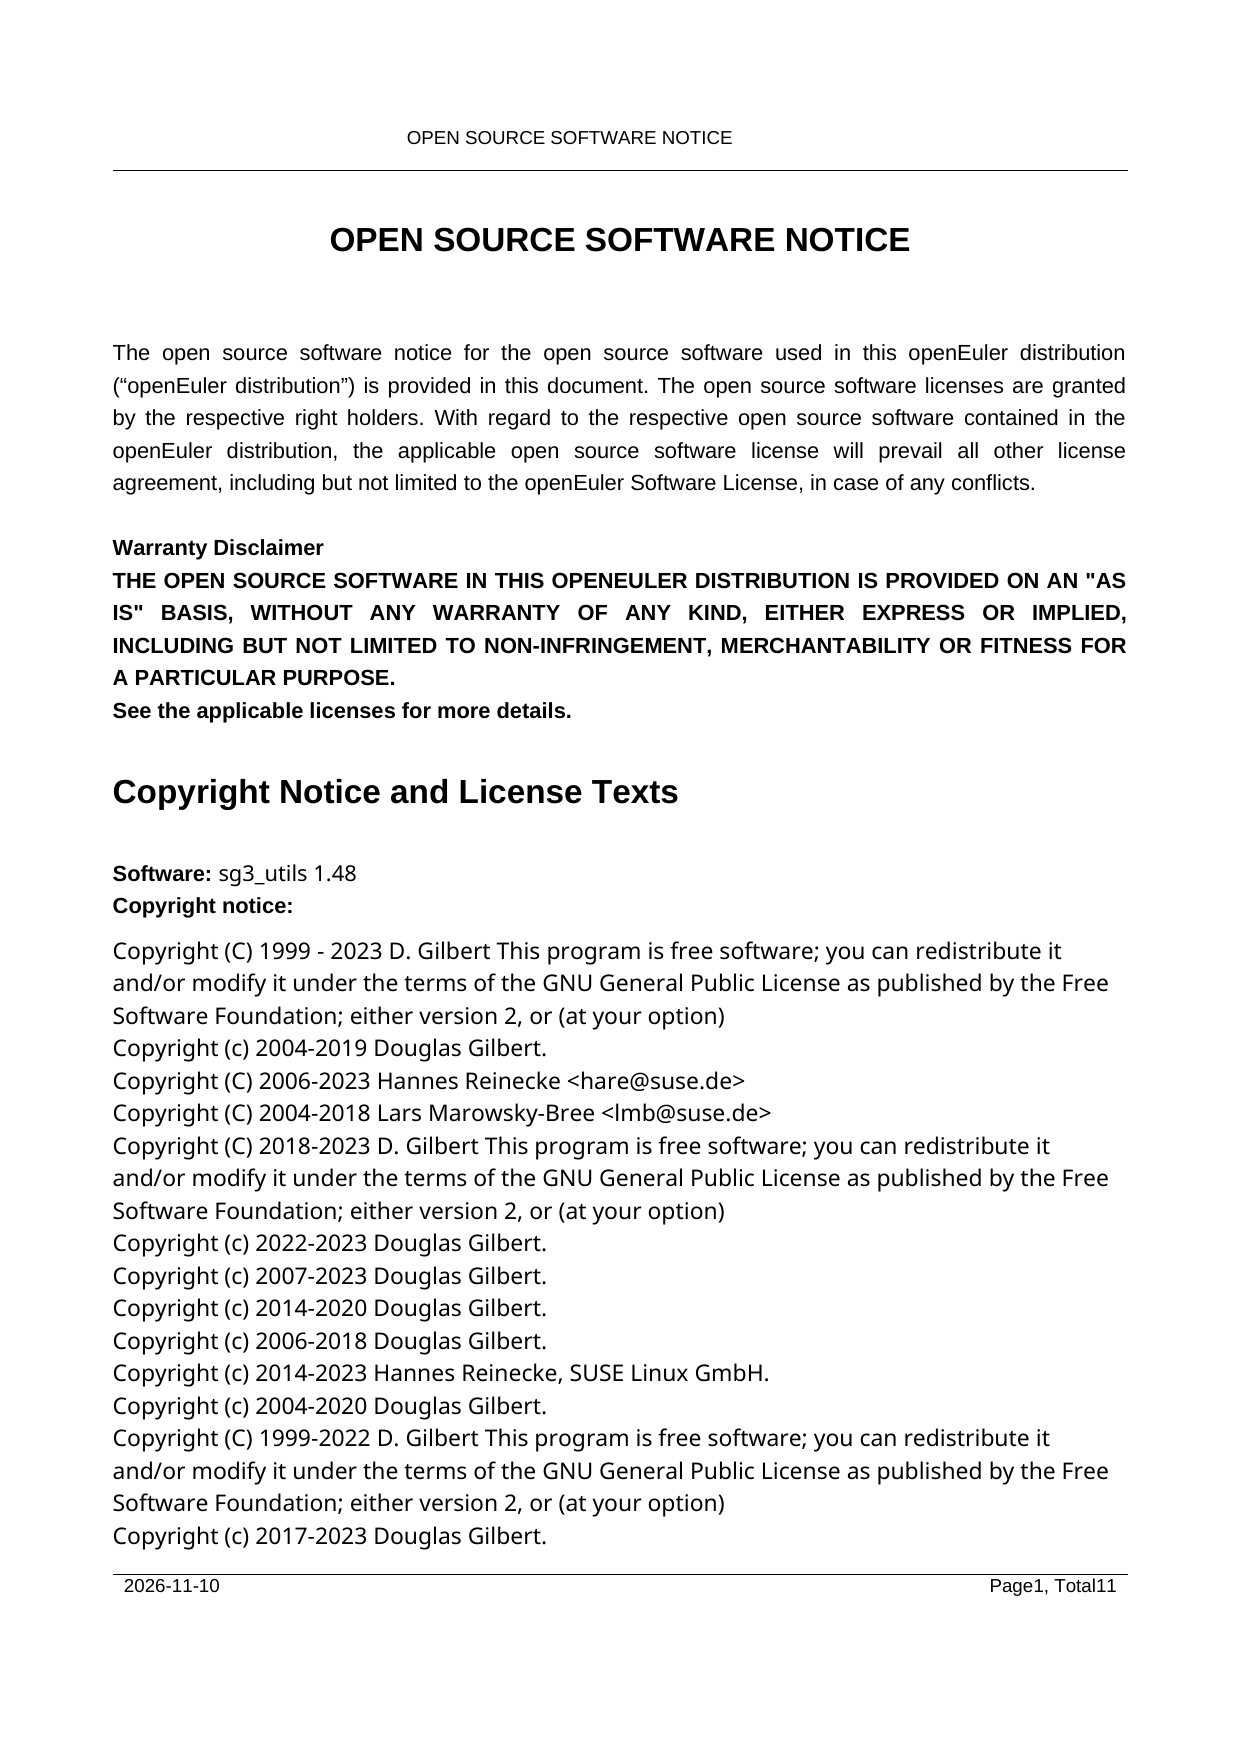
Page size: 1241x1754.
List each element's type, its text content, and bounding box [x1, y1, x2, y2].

text Copyright Notice and License Texts [112, 759, 1128, 824]
text Warranty Disclaimer [112, 531, 1128, 564]
text OPEN SOURCE SOFTWARE NOTICE [112, 206, 1128, 271]
text THE OPEN SOURCE SOFTWARE IN THIS OPENEULER DISTRIBUTION IS PROVIDED ON AN "AS IS" BASIS, WITHOUT ANY WARRANTY OF ANY KIND, EITHER EXPRESS OR IMPLIED, INCLUDING BUT NOT LIMITED TO NON-INFRINGEMENT, MERCHANTABILITY OR FITNESS FOR A PARTICULAR PURPOSE. See the applicable licenses for more details. [112, 564, 1128, 726]
text The open source software notice for the open source software used in this openEuler distribution (“openEuler distribution”) is provided in this document. The open source software licenses are granted by the respective right holders. With regard to the respective open source software contained in the openEuler distribution, the applicable open source software license will prevail all other license agreement, including but not limited to the openEuler Software License, in case of any conflicts. [112, 336, 1128, 499]
text Copyright notice: [112, 889, 1128, 921]
title Software: sg3_utils 1.48 [112, 856, 1128, 889]
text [112, 934, 1128, 1551]
